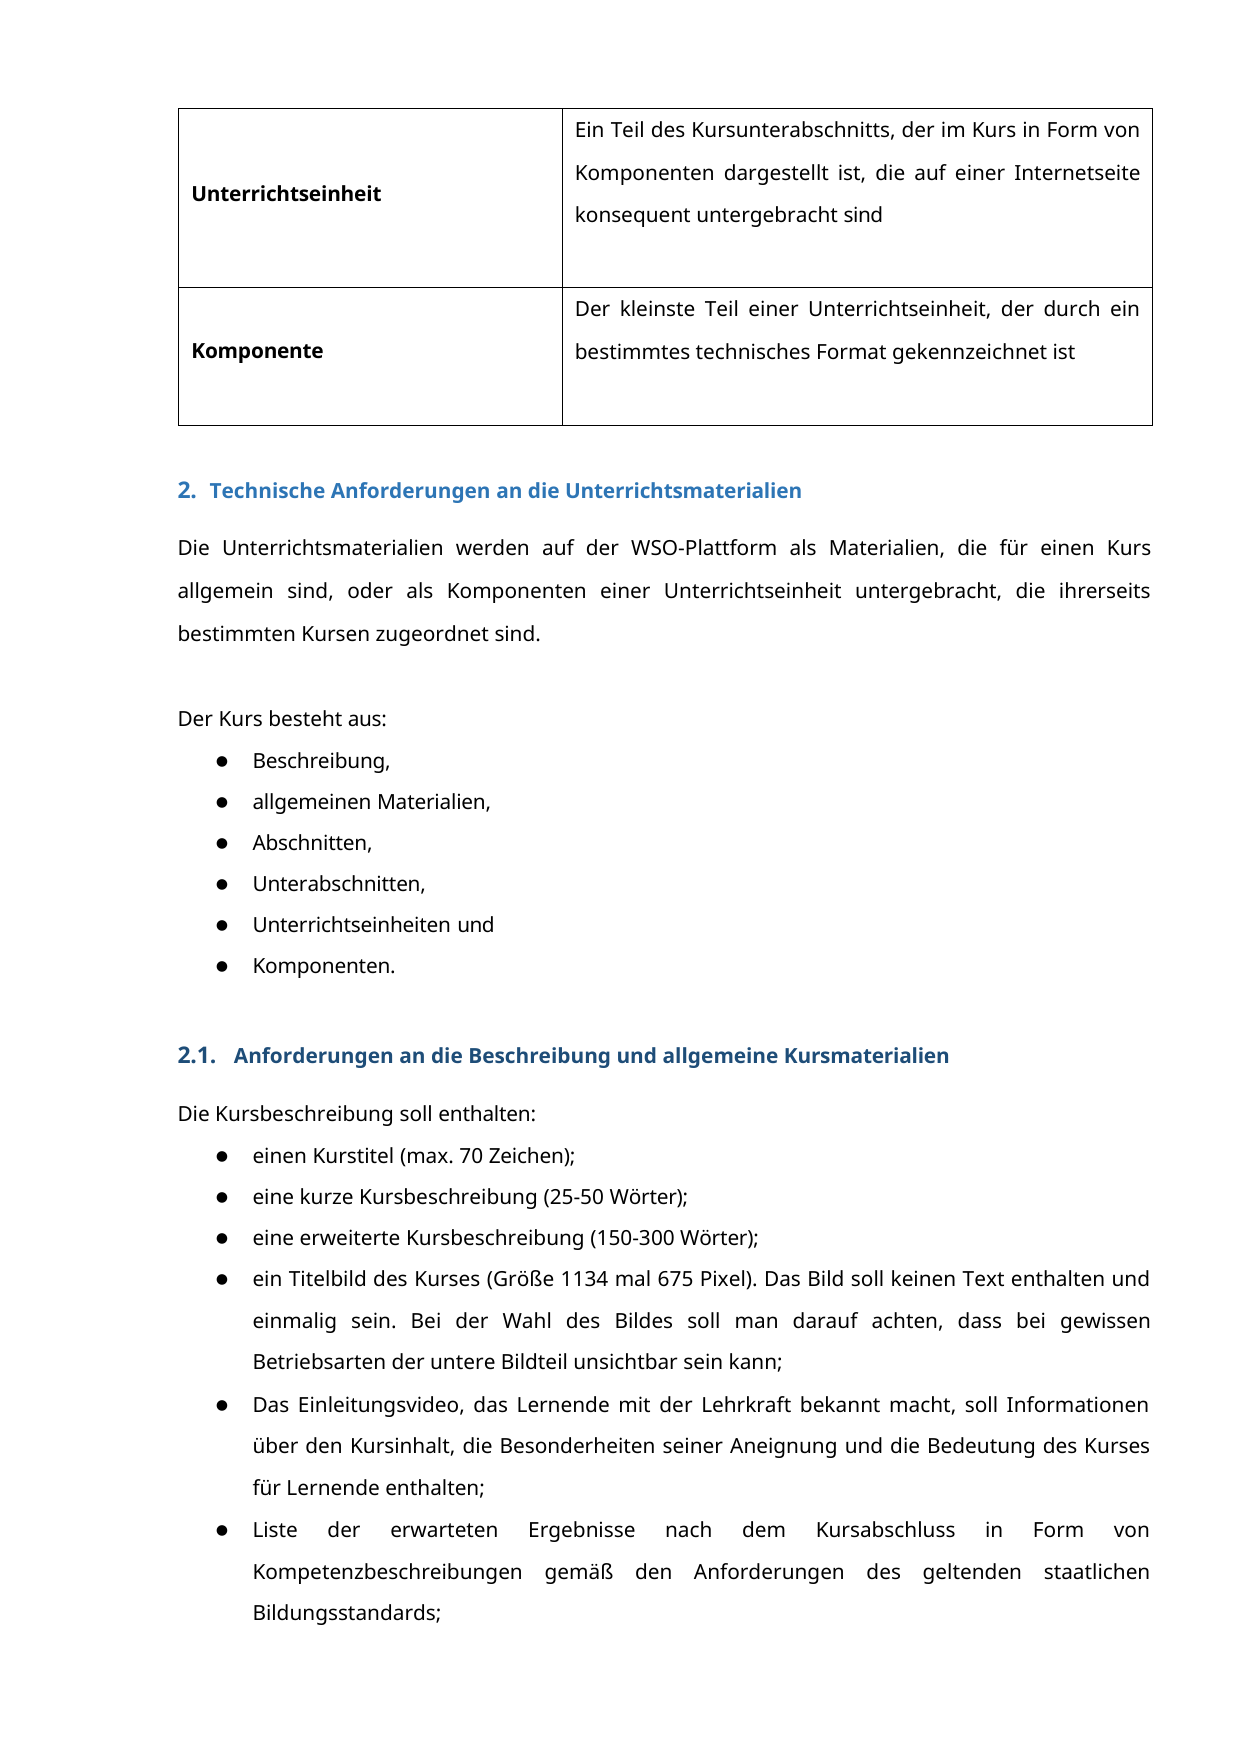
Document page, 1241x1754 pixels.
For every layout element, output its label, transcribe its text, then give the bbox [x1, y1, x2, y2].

list Das Einleitungsvideo, das Lernende mit der Lehrkraft bekannt macht, soll Informationen über den Kursinhalt, die Besonderheiten seiner Aneignung und die Bedeutung des Kurses für Lernende enthalten; [215, 1390, 1151, 1501]
list Komponenten. [215, 951, 1166, 980]
text Der Kurs besteht aus: [177, 704, 1166, 732]
table_header Ein Teil des Kursunterabschnitts, der im Kurs in Form von Komponenten dargestellt ist, die auf einer Internetseite konsequent untergebracht sind [563, 109, 1152, 287]
list eine kurze Kursbeschreibung (25-50 Wörter); [215, 1182, 1166, 1211]
text Die Unterrichtsmaterialien werden auf der WSO-Plattform als Materialien, die für einen Kurs allgemein sind, oder als Komponenten einer Unterrichtseinheit untergebracht, die ihrerseits bestimmten Kursen zugeordnet sind. [177, 533, 1152, 647]
list Unterabschnitten, [215, 869, 1166, 897]
list allgemeinen Materialien, [215, 787, 1166, 816]
list eine erweiterte Kursbeschreibung (150-300 Wörter); [215, 1223, 1166, 1252]
table_cell Komponente [179, 288, 562, 424]
list Liste der erwarteten Ergebnisse nach dem Kursabschluss in Form von Kompetenzbeschreibungen gemäß den Anforderungen des geltenden staatlichen Bildungsstandards; [215, 1515, 1151, 1627]
list Technische Anforderungen an die Unterrichtsmaterialien [177, 474, 1166, 505]
table_header Unterrichtseinheit [179, 109, 562, 287]
table_cell Der kleinste Teil einer Unterrichtseinheit, der durch ein bestimmtes technisches Format gekennzeichnet ist [563, 288, 1152, 424]
list Unterrichtseinheiten und [215, 910, 1166, 939]
text Die Kursbeschreibung soll enthalten: [177, 1099, 1166, 1127]
list einen Kurstitel (max. 70 Zeichen); [215, 1141, 1166, 1170]
subtitle Anforderungen an die Beschreibung und allgemeine Kursmaterialien [177, 1039, 1166, 1070]
list ein Titelbild des Kurses (Größe 1134 mal 675 Pixel). Das Bild soll keinen Text enthalten und einmalig sein. Bei der Wahl des Bildes soll man darauf achten, dass bei gewissen Betriebsarten der untere Bildteil unsichtbar sein kann; [215, 1264, 1152, 1376]
list Abschnitten, [215, 828, 1166, 856]
list Beschreibung, [215, 746, 1166, 774]
